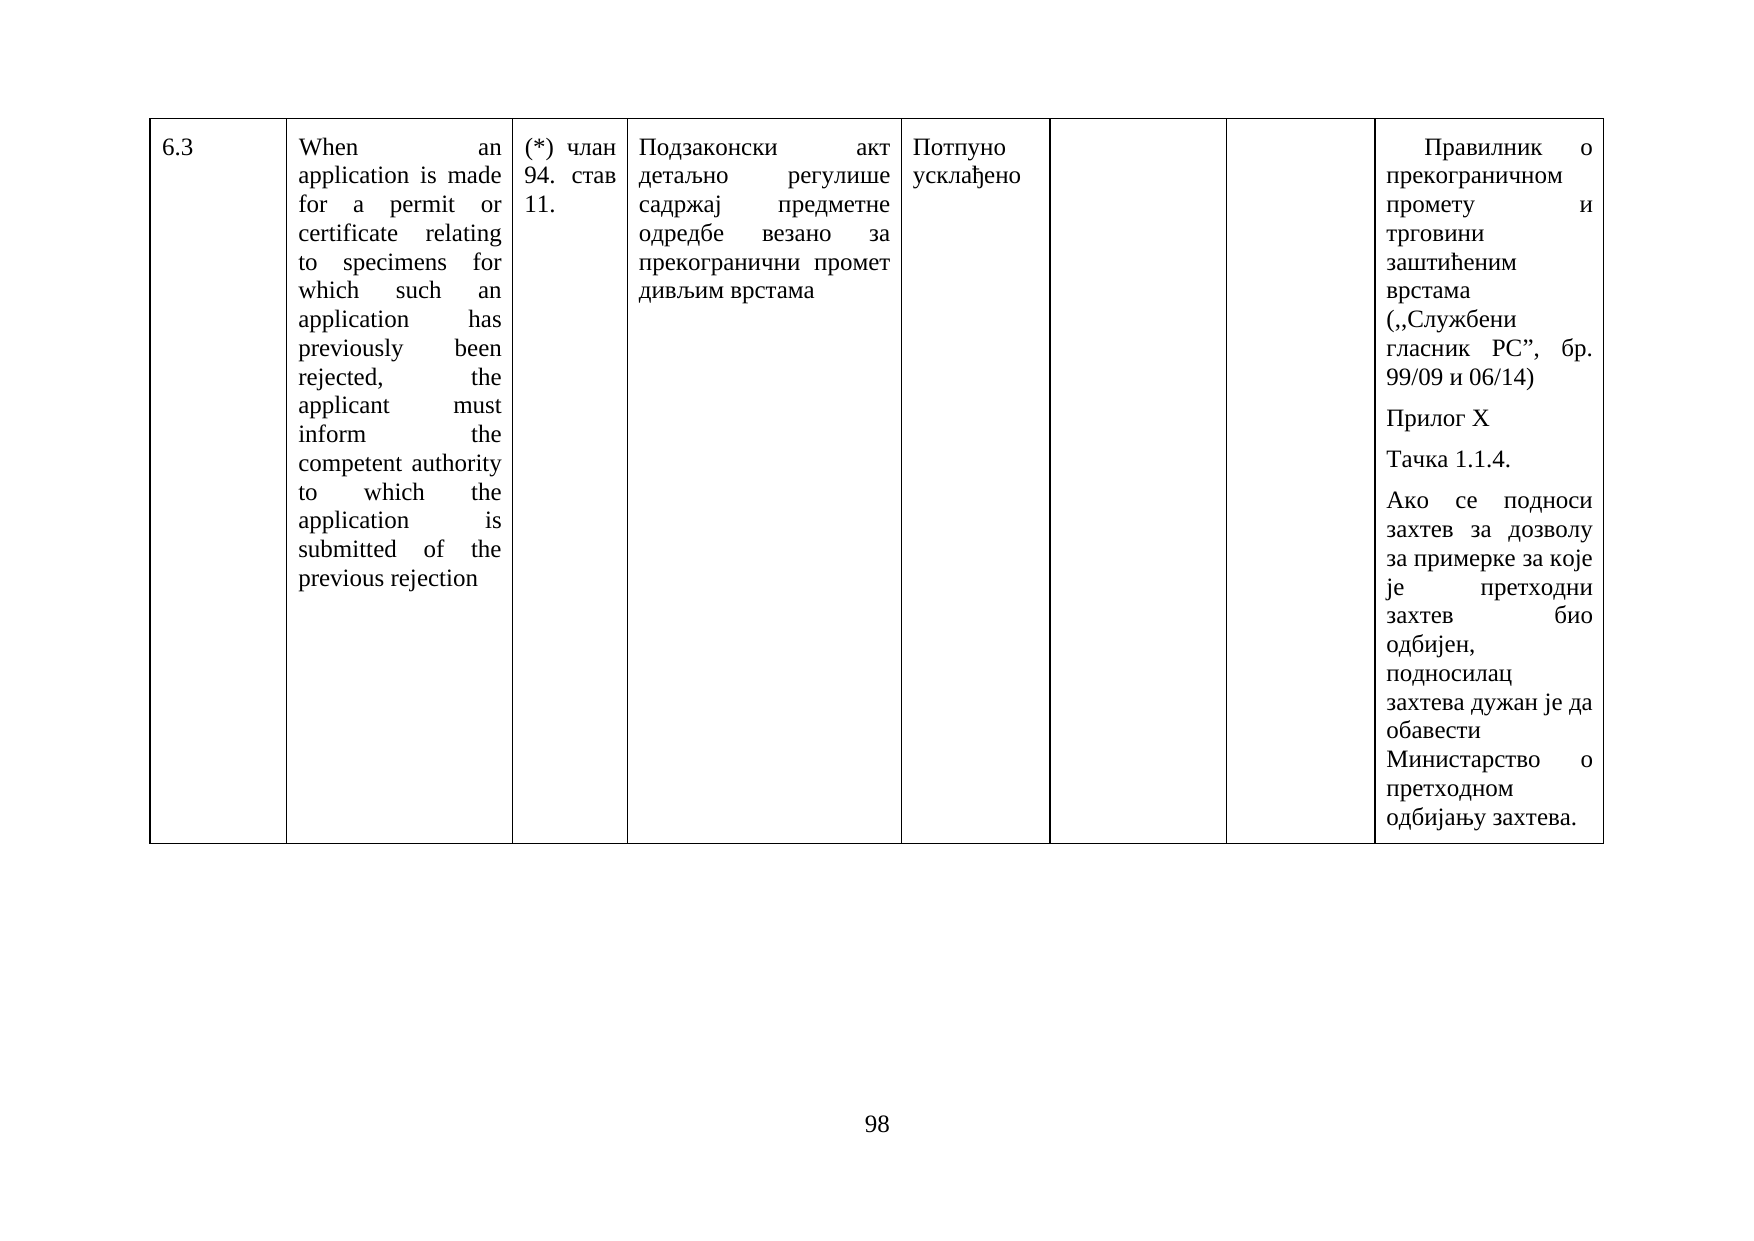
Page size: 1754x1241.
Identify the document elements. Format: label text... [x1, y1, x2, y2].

table_cell [1051, 119, 1226, 843]
table_cell Потпуно усклађено [902, 119, 1049, 843]
table_cell 6.3 [151, 119, 286, 843]
table_cell Подзаконски акт детаљно регулише садржај предметне одредбе везано за прекогранични промет дивљим врстама [628, 119, 901, 843]
table_cell Правилник о прекограничном промету и трговини заштићеним врстама (,,Службени гласник РС”, бр. 99/09 и 06/14) Прилог X Тачка 1.1.4. Ако се подноси захтев за дозволу за примерке за које је претходни захтев био одбијен, подносилац захтева дужан је да обавести Министарство о претходном одбијању захтева. [1376, 119, 1603, 843]
table_cell When an application is made for a permit or certificate relating to specimens for which such an application has previously been rejected, the applicant must inform the competent authority to which the application is submitted of the previous rejection [287, 119, 512, 843]
table_cell (*) члан 94. став 11. [513, 119, 627, 843]
table_cell [1227, 119, 1374, 843]
